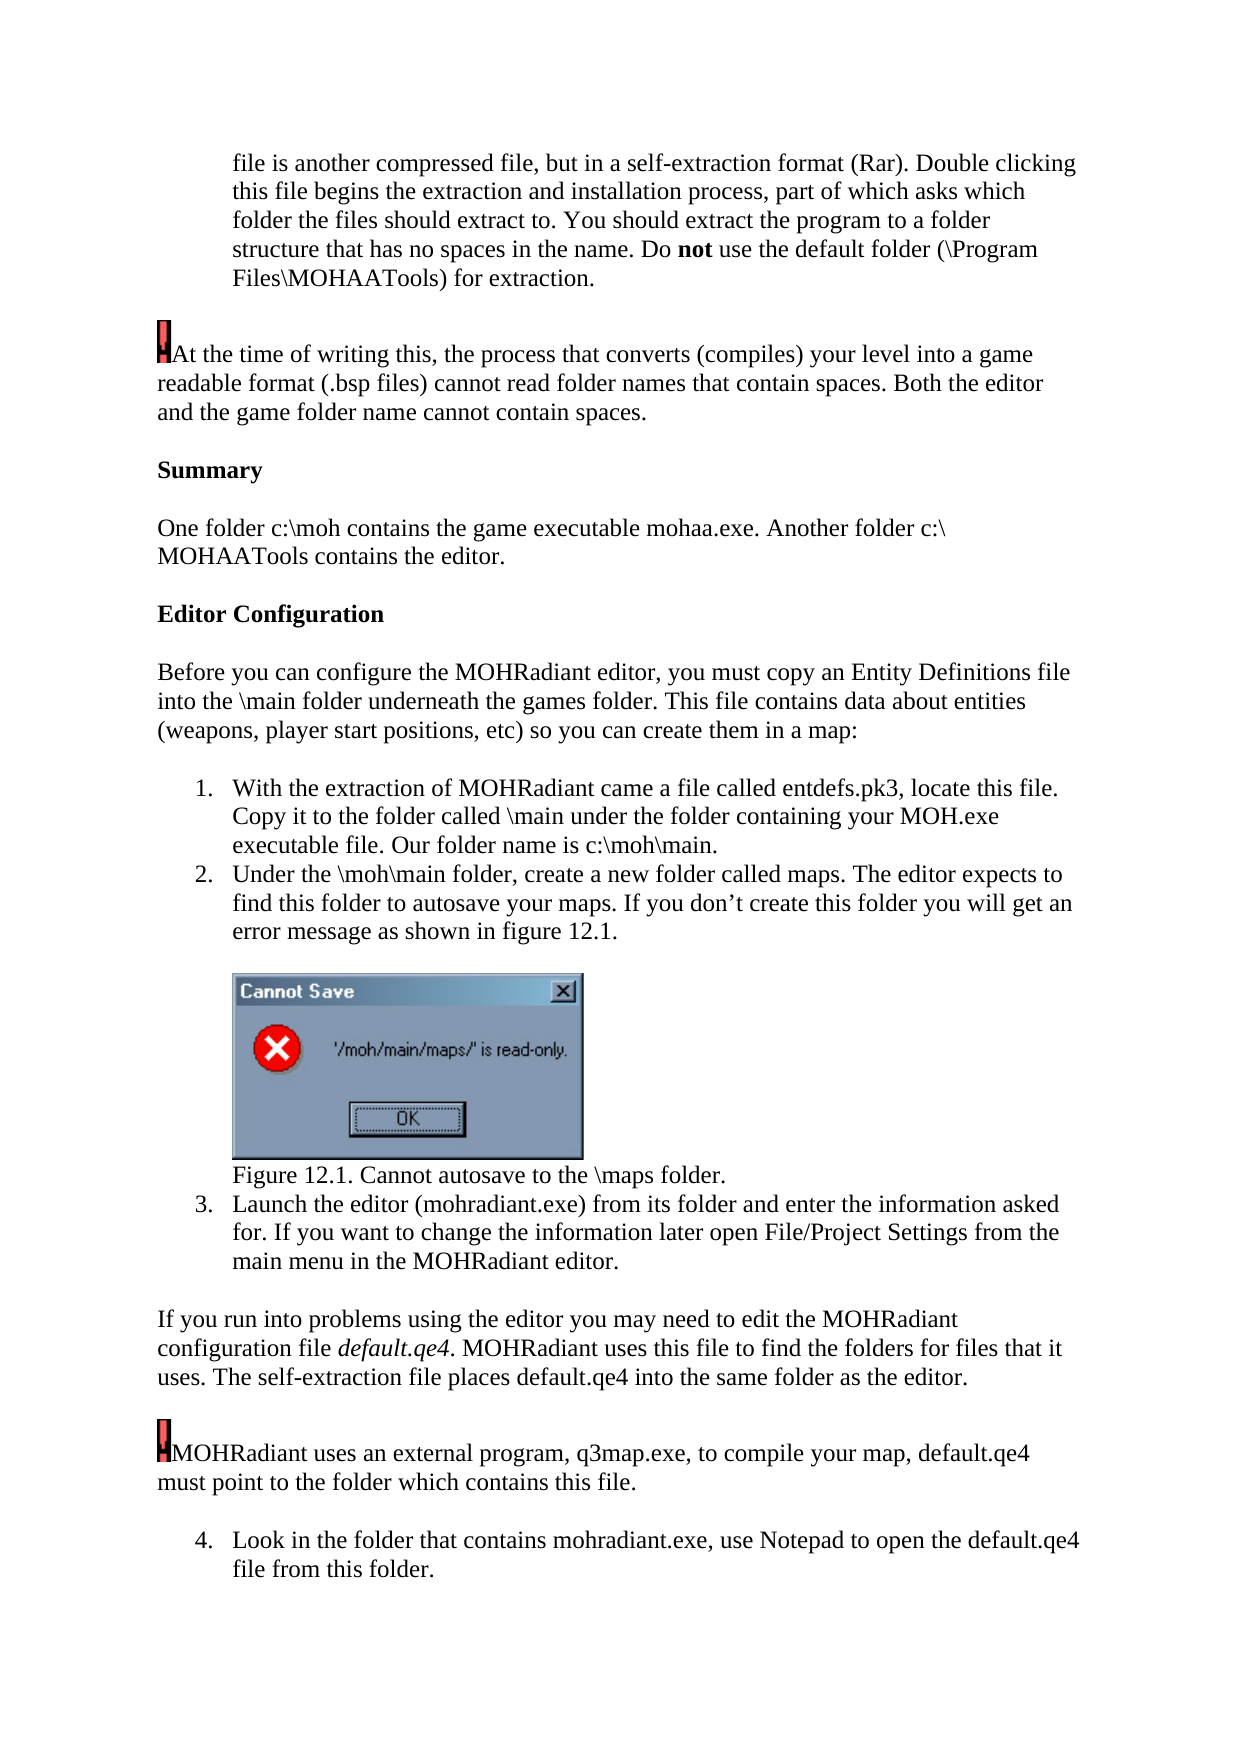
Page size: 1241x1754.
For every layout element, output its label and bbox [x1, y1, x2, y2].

picture [232, 973, 584, 1160]
table_header [157, 148, 1083, 1582]
picture [157, 1419, 172, 1462]
picture [157, 320, 172, 363]
